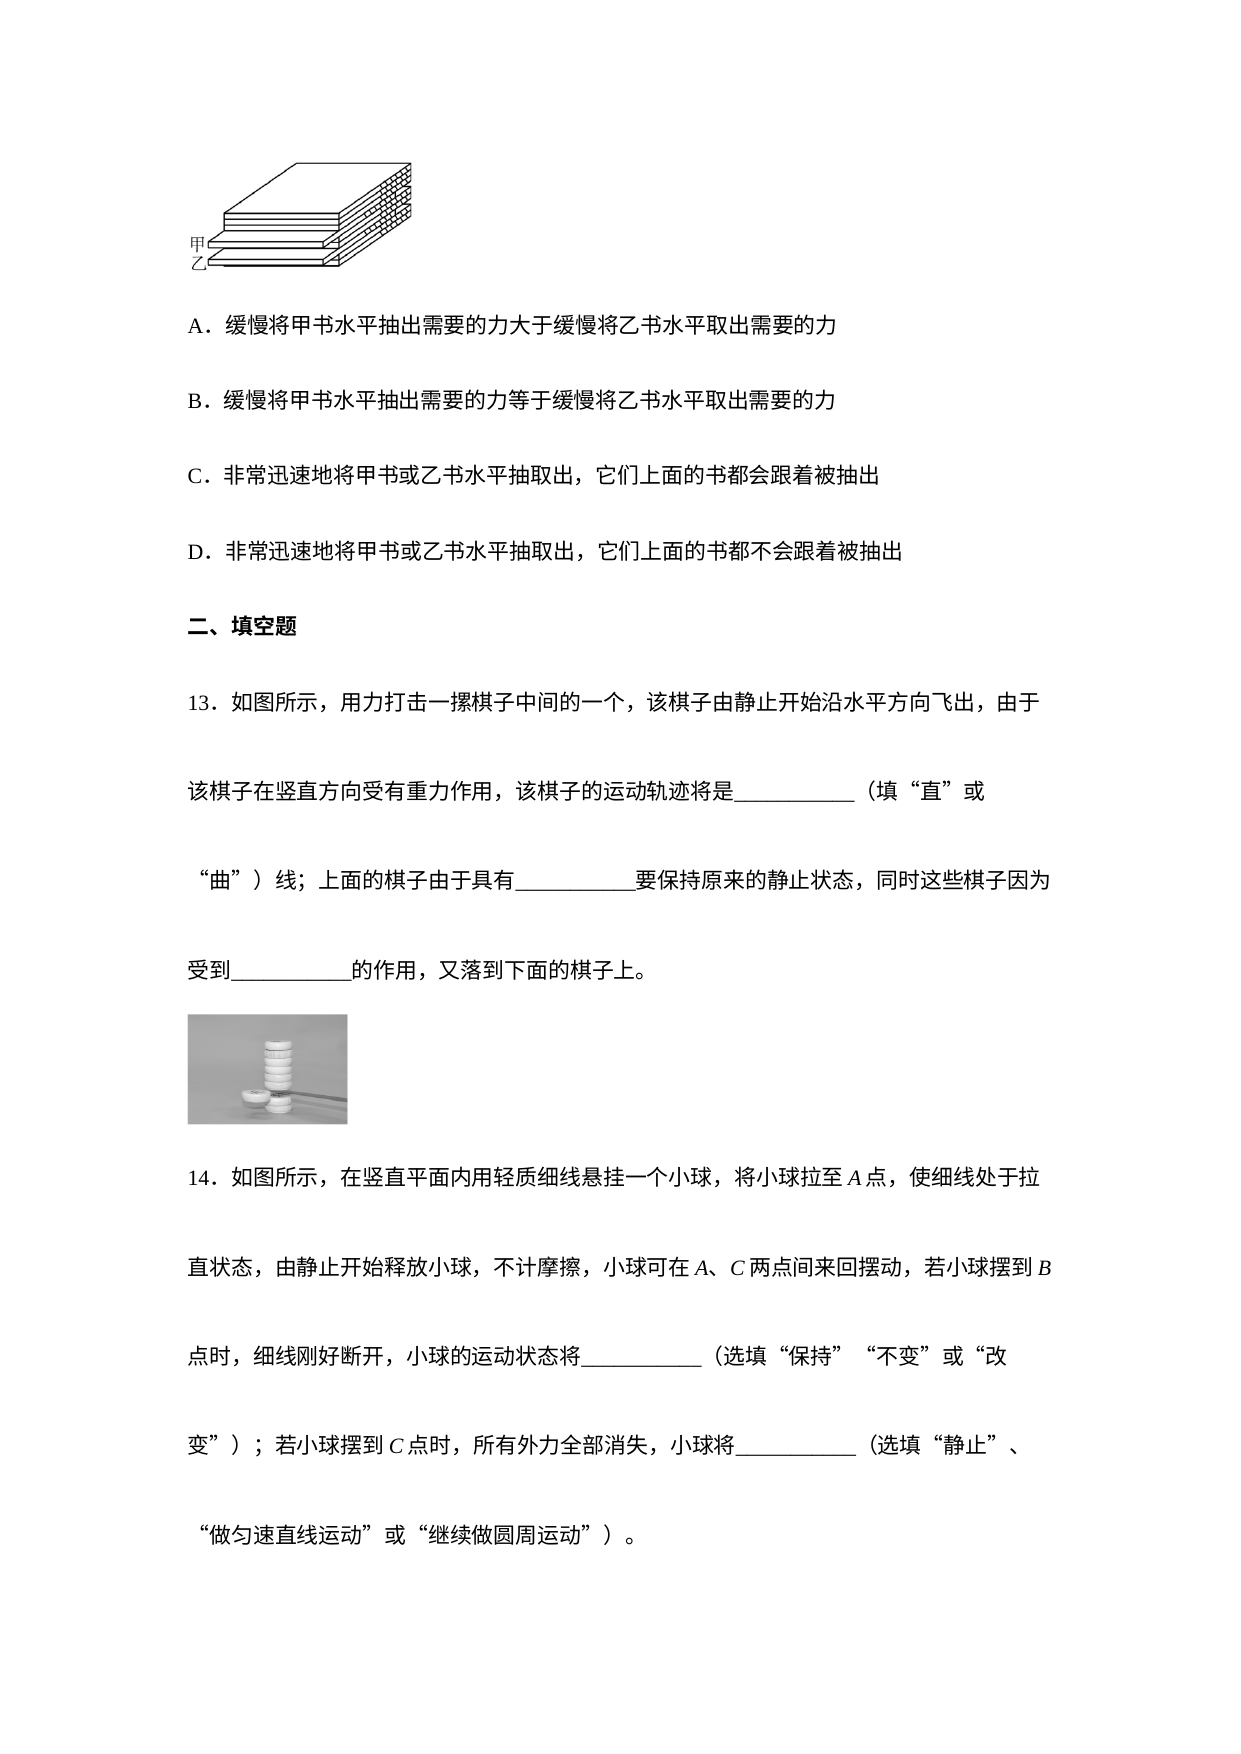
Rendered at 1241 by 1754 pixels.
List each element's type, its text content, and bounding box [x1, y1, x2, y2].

text 二、填空题 [187, 595, 1053, 655]
text 14．如图所示，在竖直平面内用轻质细线悬挂一个小球，将小球拉至A点，使细线处于拉直状态，由静止开始释放小球，不计摩擦，小球可在A、C两点间来回摆动，若小球摆到B点时，细线刚好断开，小球的运动状态将___________（选填“保持”“不变”或“改变”）；若小球摆到C点时，所有外力全部消失，小球将___________（选填“静止”、“做匀速直线运动”或“继续做圆周运动”）。 [187, 1146, 1053, 1563]
text C．非常迅速地将甲书或乙书水平抽取出，它们上面的书都会跟着被抽出 [187, 444, 1053, 504]
text A．缓慢将甲书水平抽出需要的力大于缓慢将乙书水平取出需要的力 [187, 294, 1053, 353]
text B．缓慢将甲书水平抽出需要的力等于缓慢将乙书水平取出需要的力 [187, 369, 1053, 429]
text 13．如图所示，用力打击一摞棋子中间的一个，该棋子由静止开始沿水平方向飞出，由于该棋子在竖直方向受有重力作用，该棋子的运动轨迹将是___________（填“直”或“曲”）线；上面的棋子由于具有___________要保持原来的静止状态，同时这些棋子因为受到___________的作用，又落到下面的棋子上。 [187, 671, 1053, 998]
text D．非常迅速地将甲书或乙书水平抽取出，它们上面的书都不会跟着被抽出 [187, 520, 1053, 579]
